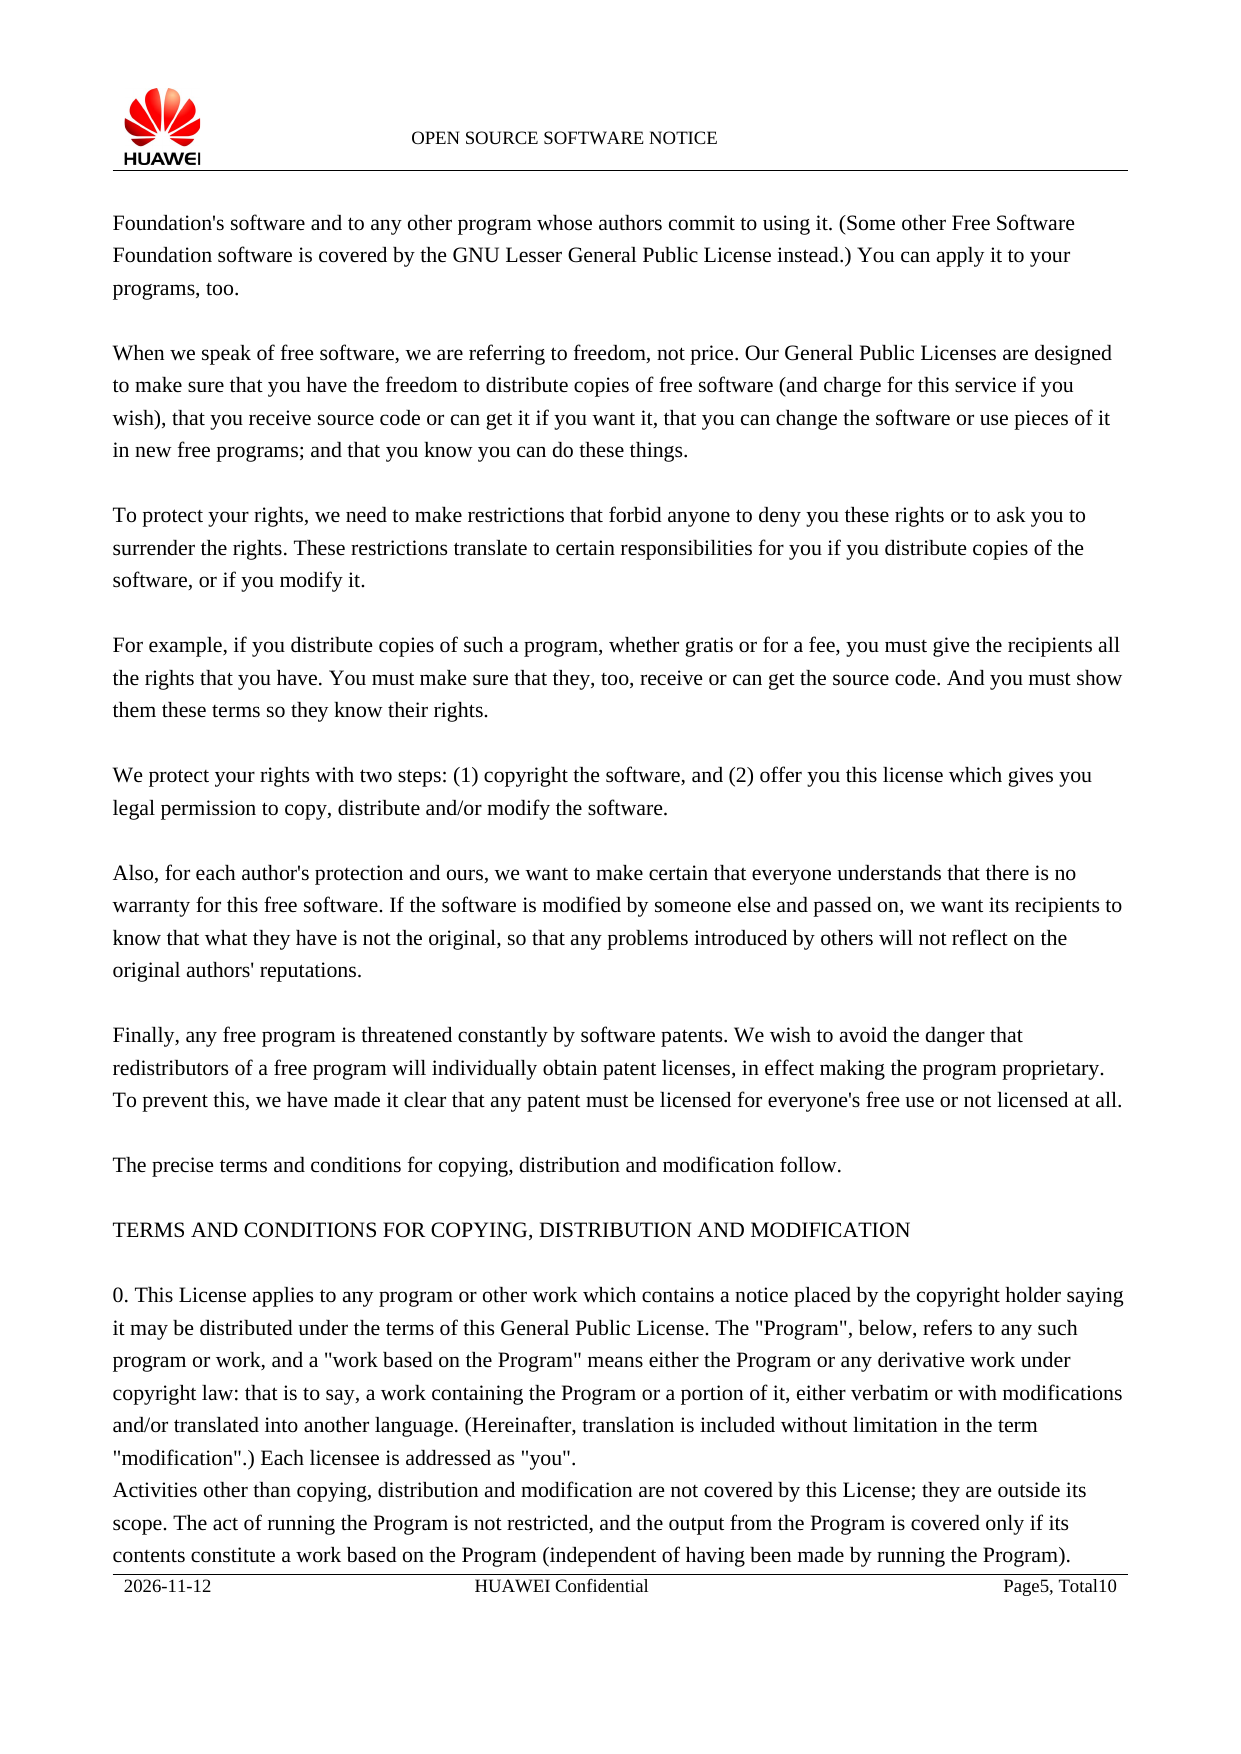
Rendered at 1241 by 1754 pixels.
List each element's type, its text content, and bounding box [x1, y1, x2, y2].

picture [124, 88, 201, 165]
